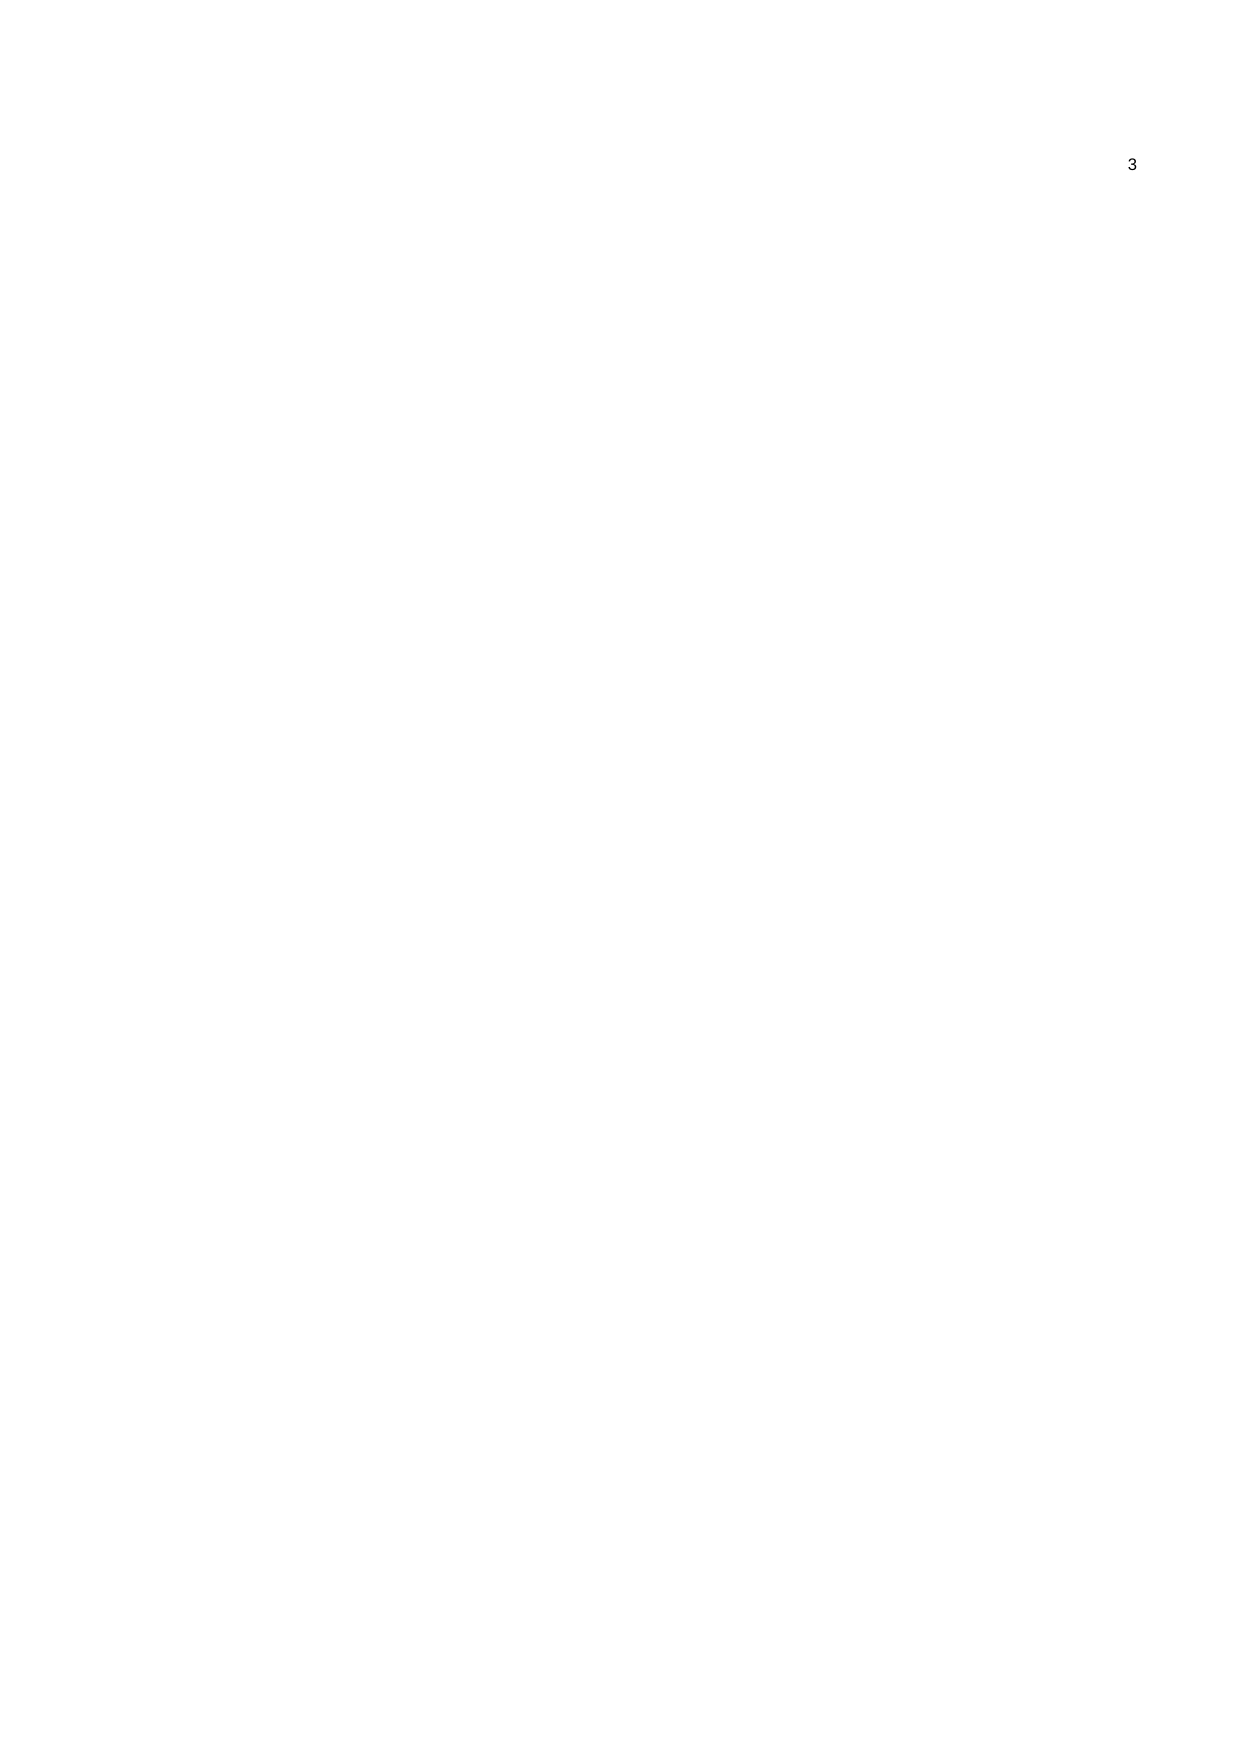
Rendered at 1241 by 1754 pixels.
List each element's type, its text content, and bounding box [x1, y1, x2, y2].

text 3 [1128, 155, 1154, 174]
